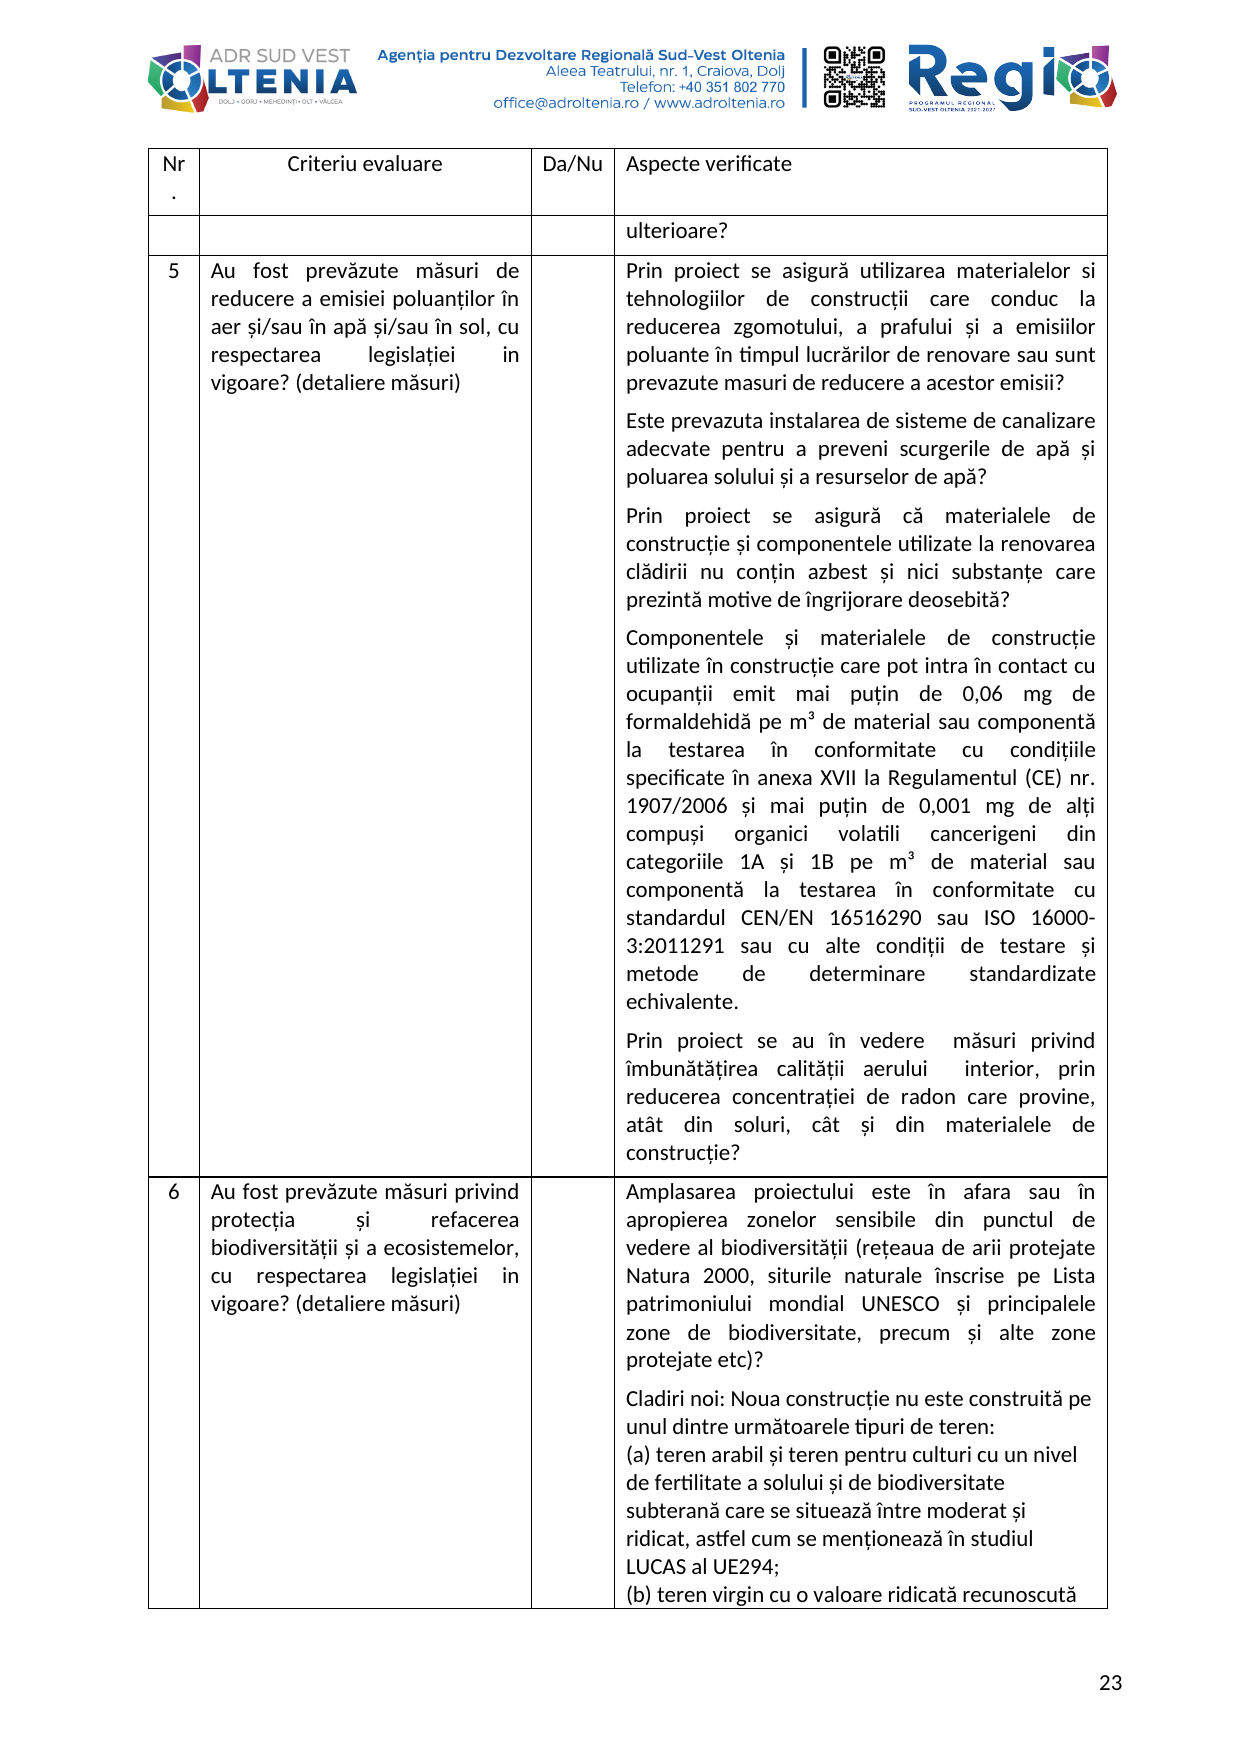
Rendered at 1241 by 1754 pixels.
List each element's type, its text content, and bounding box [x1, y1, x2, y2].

table_cell [532, 256, 614, 1176]
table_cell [200, 1178, 531, 1608]
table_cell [615, 1178, 1107, 1608]
table_header Nr. [149, 149, 199, 215]
picture [375, 44, 890, 114]
table_header Da/Nu [532, 149, 614, 215]
table_cell [532, 216, 614, 255]
table_cell 6 [149, 1178, 199, 1608]
table_cell 5 [149, 256, 199, 1176]
table_header Criteriu evaluare [200, 149, 531, 215]
table_cell Prin proiect se asigură utilizarea materialelor si tehnologiilor de construcții care conduc la reducerea zgomotului, a prafului și a emisiilor poluante în timpul lucrărilor de renovare sau sunt prevazute masuri de reducere a acestor emisii? Este prevazuta instalarea de sisteme de canalizare adecvate pentru a preveni scurgerile de apă și poluarea solului și a resurselor de apă? Prin proiect se asigură că materialele de construcție și componentele utilizate la renovarea clădirii nu conțin azbest și nici substanțe care prezintă motive de îngrijorare deosebită? Componentele și materialele de construcție utilizate în construcție care pot intra în contact cu ocupanții emit mai puțin de 0,06 mg de formaldehidă pe m³ de material sau componentă la testarea în conformitate cu condițiile specificate în anexa XVII la Regulamentul (CE) nr. 1907/2006 și mai puțin de 0,001 mg de alți compuși organici volatili cancerigeni din categoriile 1A și 1B pe m³ de material sau componentă la testarea în conformitate cu standardul CEN/EN 16516290 sau ISO 16000-3:2011291 sau cu alte condiții de testare și metode de determinare standardizate echivalente. Prin proiect se au în vedere măsuri privind îmbunătățirea calității aerului interior, prin reducerea concentrației de radon care provine, atât din soluri, cât și din materialele de construcție? [615, 256, 1107, 1176]
picture [907, 44, 1118, 114]
table_cell Au fost prevăzute măsuri de reducere a emisiei poluanților în aer și/sau în apă și/sau în sol, cu respectarea legislației in vigoare? (detaliere măsuri) [200, 256, 531, 1176]
table_cell 4 [149, 216, 199, 255]
table_cell [532, 1178, 614, 1608]
picture [147, 44, 358, 114]
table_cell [615, 216, 1107, 255]
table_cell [200, 216, 531, 255]
table_header Aspecte verificate [615, 149, 1107, 215]
